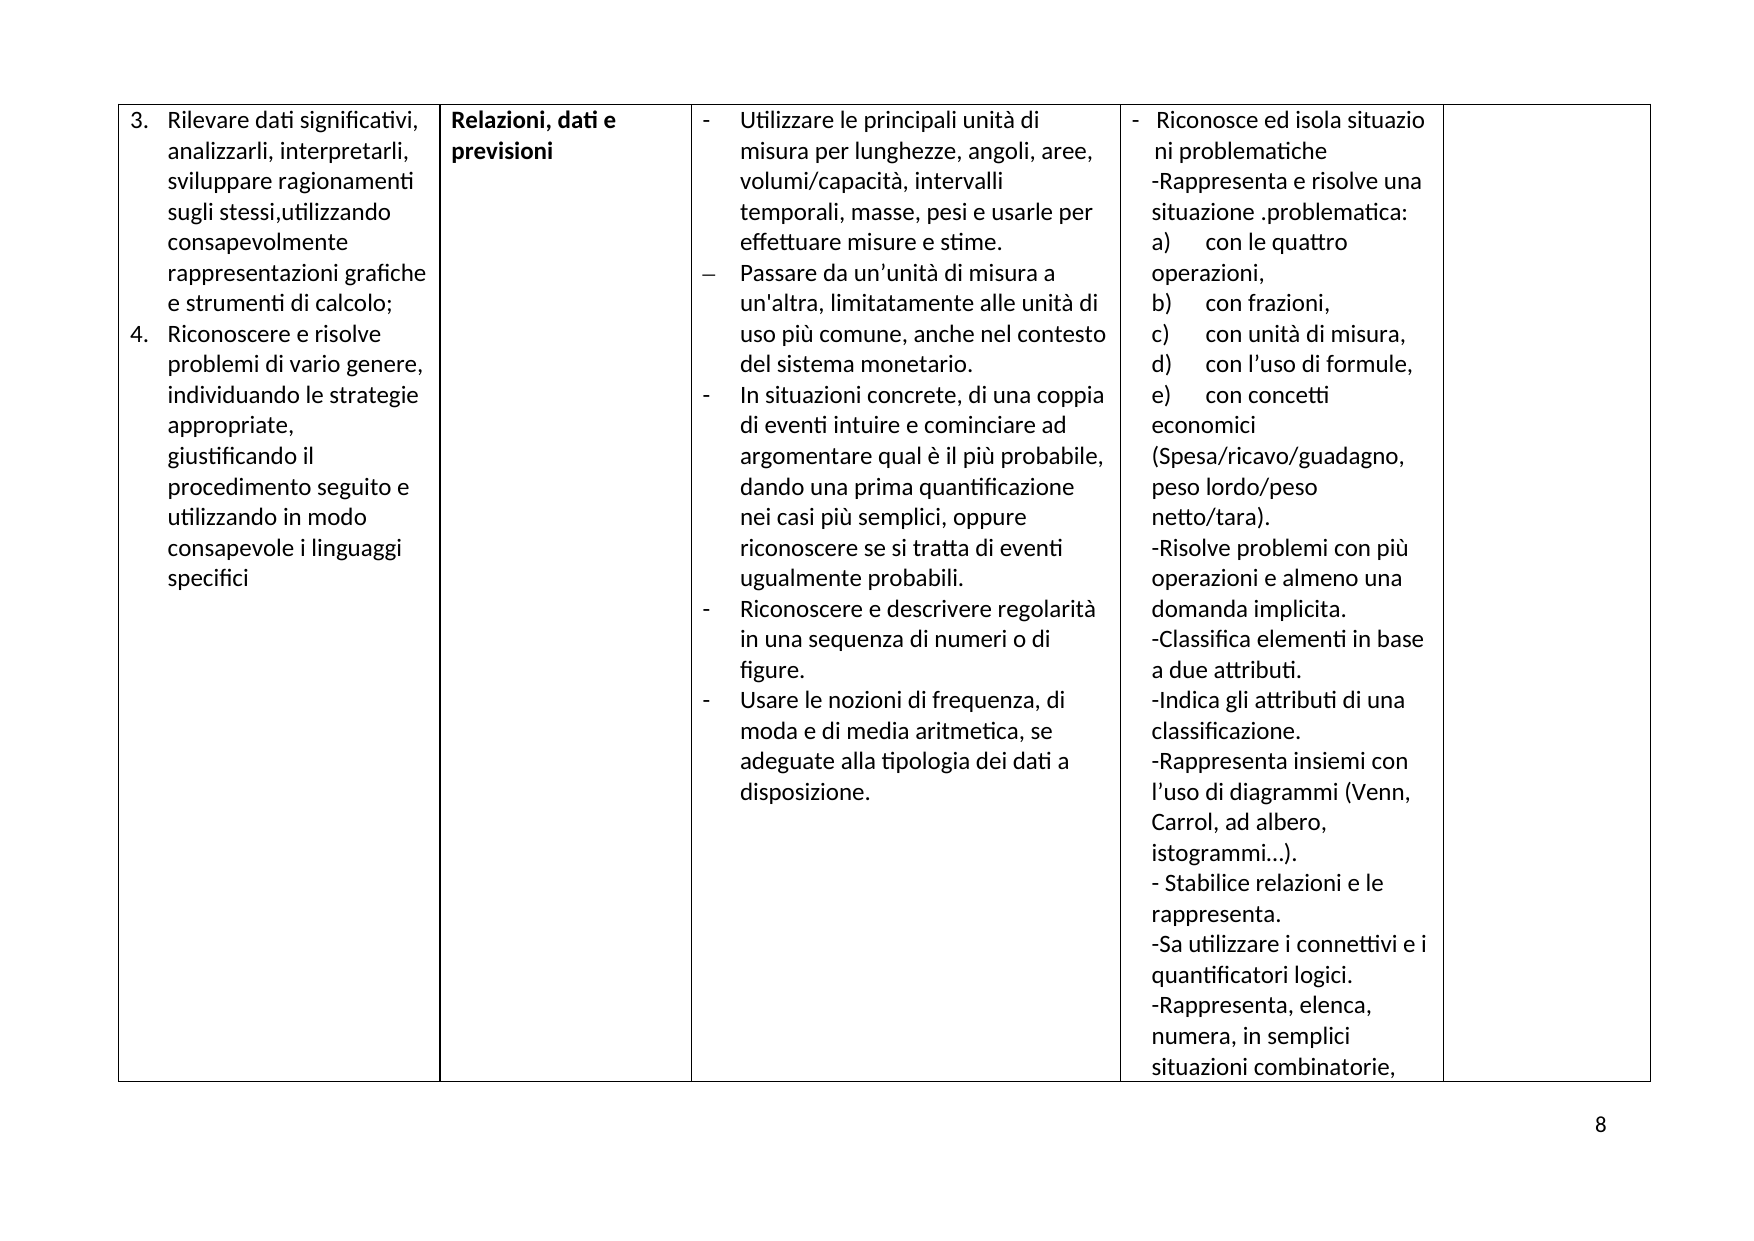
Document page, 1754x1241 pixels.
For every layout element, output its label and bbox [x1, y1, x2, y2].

table_cell [441, 105, 691, 1081]
table_cell [119, 105, 439, 1081]
table_cell [692, 105, 1120, 1081]
table_cell [1121, 105, 1443, 1081]
